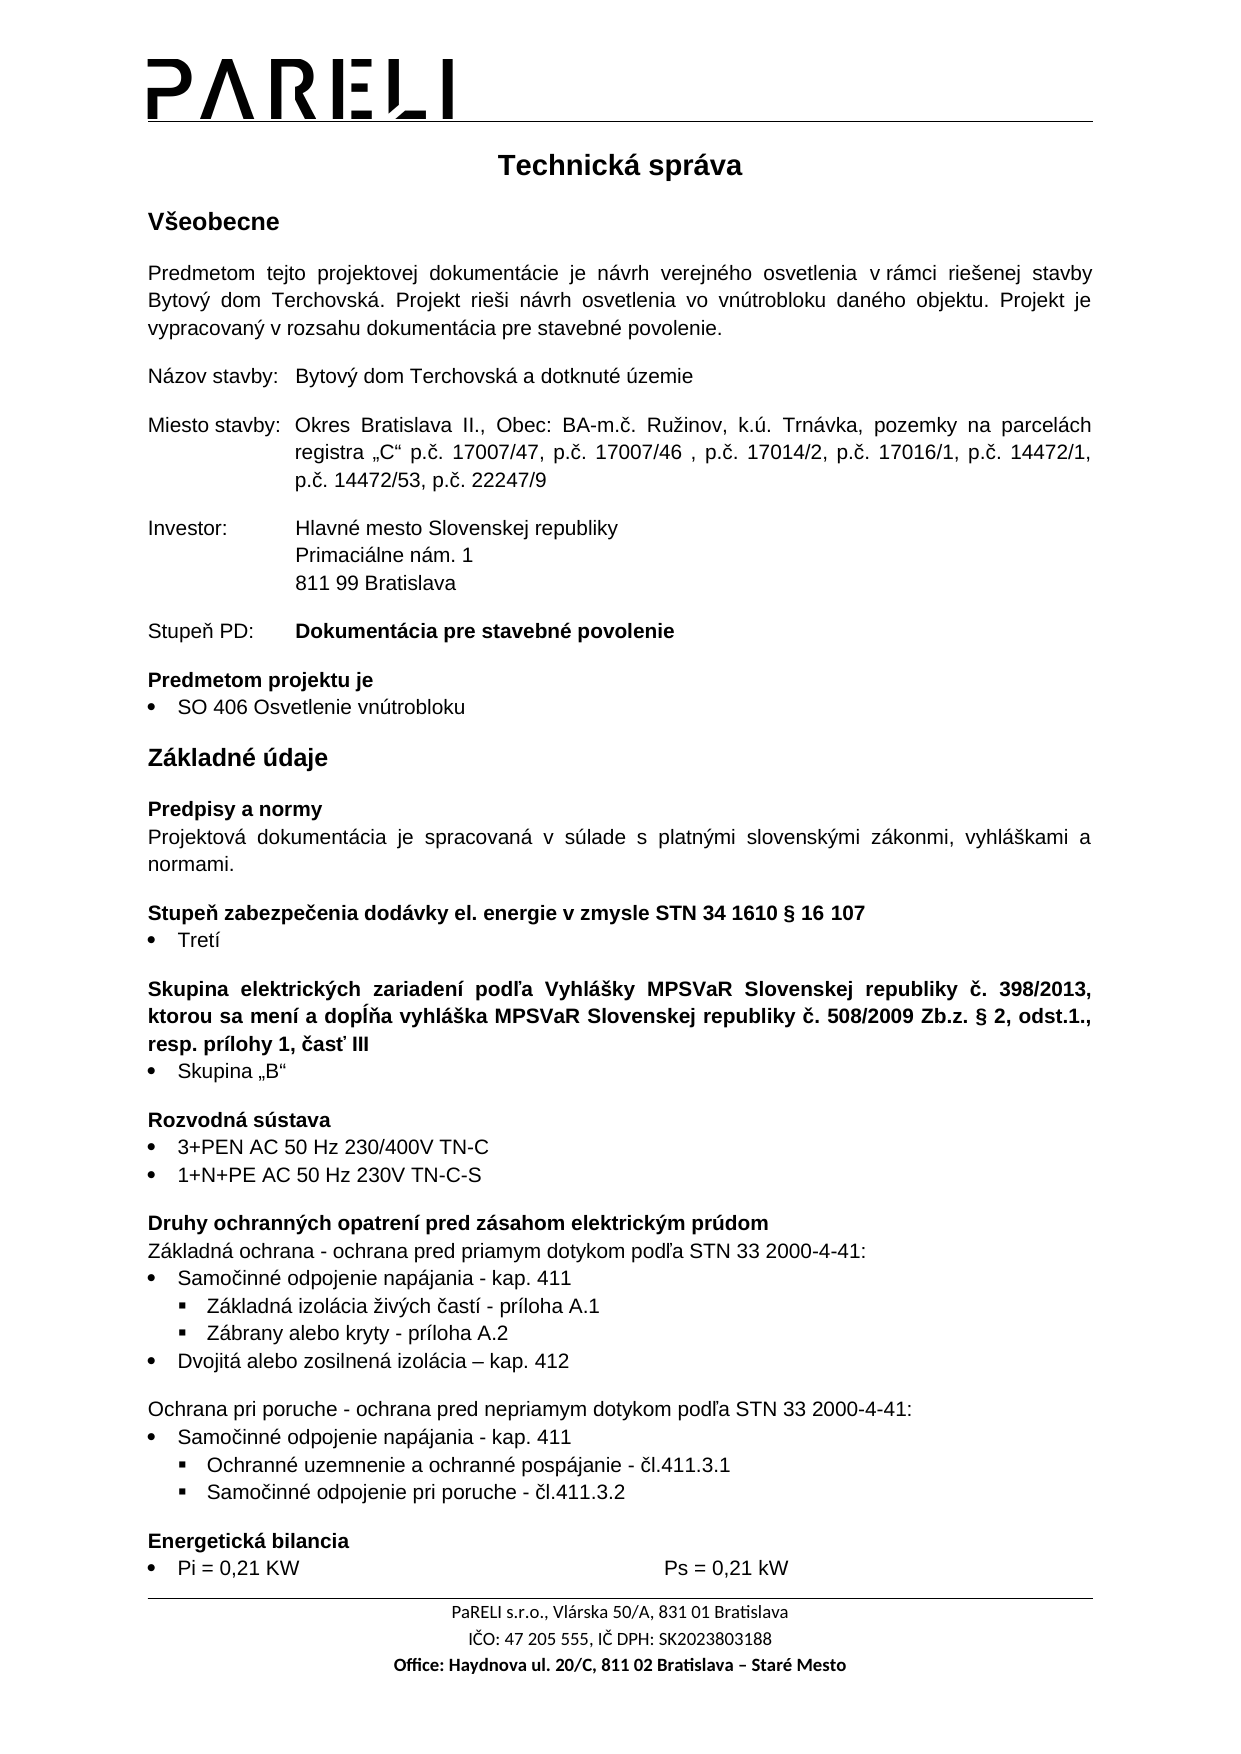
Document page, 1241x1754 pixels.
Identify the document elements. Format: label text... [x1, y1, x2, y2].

text Stupeň PD: Dokumentácia pre stavebné povolenie [148, 619, 1093, 643]
text Investor: Hlavné mesto Slovenskej republiky [148, 516, 1093, 540]
picture [147, 59, 453, 119]
list Zábrany alebo kryty - príloha A.2 [177, 1321, 1093, 1345]
text Predpisy a normy [148, 797, 1093, 821]
text Skupina elektrických zariadení podľa Vyhlášky MPSVaR Slovenskej republiky č. 398/2013, ktorou sa mení a dopĺňa vyhláška MPSVaR Slovenskej republiky č. 508/2009 Zb.z. § 2, odst.1., resp. prílohy 1, časť III [148, 977, 1093, 1056]
text Základné údaje [148, 743, 1093, 772]
list Pi = 0,21 KW Ps = 0,21 kW [148, 1556, 1093, 1580]
text Druhy ochranných opatrení pred zásahom elektrickým prúdom [148, 1211, 1093, 1235]
text Predmetom tejto projektovej dokumentácie je návrh verejného osvetlenia v rámci riešenej stavby Bytový dom Terchovská. Projekt rieši návrh osvetlenia vo vnútrobloku daného objektu. Projekt je vypracovaný v rozsahu dokumentácia pre stavebné povolenie. [148, 261, 1093, 340]
list Samočinné odpojenie napájania - kap. 411 [148, 1266, 1093, 1290]
list SO 406 Osvetlenie vnútrobloku [148, 695, 1093, 719]
list 1+N+PE AC 50 Hz 230V TN-C-S [148, 1163, 1093, 1187]
list 3+PEN AC 50 Hz 230/400V TN-C [148, 1135, 1093, 1159]
text Primaciálne nám. 1 [148, 543, 1093, 567]
text Miesto stavby: Okres Bratislava II., Obec: BA-m.č. Ružinov, k.ú. Trnávka, pozemky na parcelách registra „C“ p.č. 17007/47, p.č. 17007/46 , p.č. 17014/2, p.č. 17016/1, p.č. 14472/1, p.č. 14472/53, p.č. 22247/9 [148, 412, 1093, 491]
list Tretí [148, 928, 1093, 952]
list Základná izolácia živých častí - príloha A.1 [177, 1294, 1093, 1318]
list Samočinné odpojenie pri poruche - čl.411.3.2 [177, 1480, 1093, 1504]
text 811 99 Bratislava [148, 571, 1093, 595]
text Projektová dokumentácia je spracovaná v súlade s platnými slovenskými zákonmi, vyhláškami a normami. [148, 825, 1093, 876]
list Ochranné uzemnenie a ochranné pospájanie - čl.411.3.1 [177, 1452, 1093, 1476]
text Všeobecne [148, 207, 1093, 236]
text Základná ochrana - ochrana pred priamym dotykom podľa STN 33 2000-4-41: [148, 1238, 1093, 1262]
text Rozvodná sústava [148, 1107, 1093, 1131]
list Skupina „B“ [148, 1059, 1093, 1083]
list Samočinné odpojenie napájania - kap. 411 [148, 1425, 1093, 1449]
text Ochrana pri poruche - ochrana pred nepriamym dotykom podľa STN 33 2000-4-41: [148, 1397, 1093, 1421]
list Dvojitá alebo zosilnená izolácia – kap. 412 [148, 1349, 1093, 1373]
text Energetická bilancia [148, 1528, 1093, 1552]
text Predmetom projektu je [148, 667, 1093, 691]
text Technická správa [148, 148, 1093, 181]
text Stupeň zabezpečenia dodávky el. energie v zmysle STN 34 1610 § 16 107 [148, 901, 1093, 924]
text Názov stavby: Bytový dom Terchovská a dotknuté územie [148, 364, 1093, 388]
